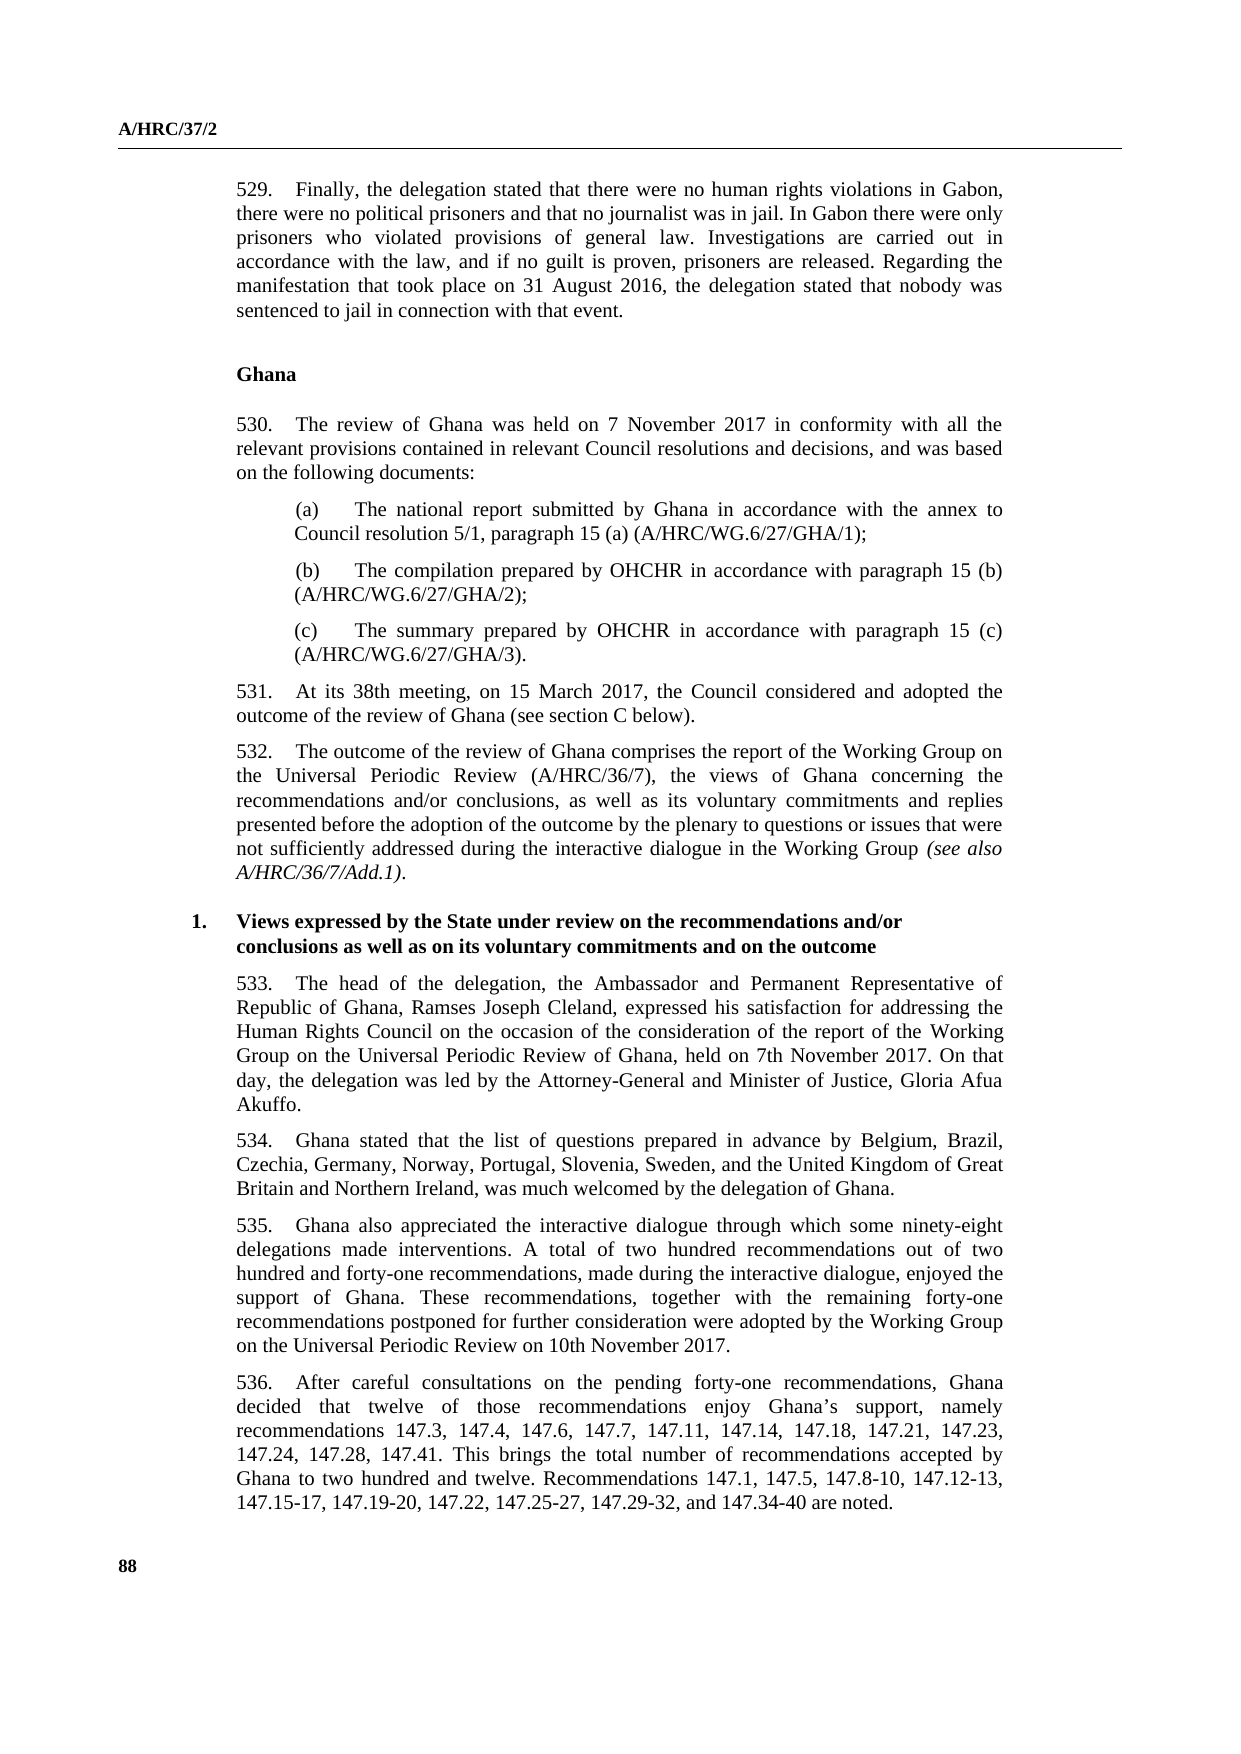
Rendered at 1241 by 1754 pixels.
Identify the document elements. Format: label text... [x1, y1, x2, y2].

text Ghana [236, 359, 1004, 387]
text 1. Views expressed by the State under review on the recommendations and/or conclusions as well as on its voluntary commitments and on the outcome [118, 909, 1004, 959]
text 535. Ghana also appreciated the interactive dialogue through which some ninety-eight delegations made interventions. A total of two hundred recommendations out of two hundred and forty-one recommendations, made during the interactive dialogue, enjoyed the support of Ghana. These recommendations, together with the remaining forty-one recommendations postponed for further consideration were adopted by the Working Group on the Universal Periodic Review on 10th November 2017. [236, 1213, 1004, 1357]
text (a) The national report submitted by Ghana in accordance with the annex to Council resolution 5/1, paragraph 15 (a) (A/HRC/WG.6/27/GHA/1); [294, 497, 1004, 545]
text 534. Ghana stated that the list of questions prepared in advance by Belgium, Brazil, Czechia, Germany, Norway, Portugal, Slovenia, Sweden, and the United Kingdom of Great Britain and Northern Ireland, was much welcomed by the delegation of Ghana. [236, 1128, 1004, 1200]
text (b) The compilation prepared by OHCHR in accordance with paragraph 15 (b) (A/HRC/WG.6/27/GHA/2); [294, 557, 1004, 606]
text 536. After careful consultations on the pending forty-one recommendations, Ghana decided that twelve of those recommendations enjoy Ghana’s support, namely recommendations 147.3, 147.4, 147.6, 147.7, 147.11, 147.14, 147.18, 147.21, 147.23, 147.24, 147.28, 147.41. This brings the total number of recommendations accepted by Ghana to two hundred and twelve. Recommendations 147.1, 147.5, 147.8-10, 147.12-13, 147.15-17, 147.19-20, 147.22, 147.25-27, 147.29-32, and 147.34-40 are noted. [236, 1370, 1004, 1514]
text 532. The outcome of the review of Ghana comprises the report of the Working Group on the Universal Periodic Review (A/HRC/36/7), the views of Ghana concerning the recommendations and/or conclusions, as well as its voluntary commitments and replies presented before the adoption of the outcome by the plenary to questions or issues that were not sufficiently addressed during the interactive dialogue in the Working Group (see also A/HRC/36/7/Add.1). [236, 739, 1004, 884]
text 530. The review of Ghana was held on 7 November 2017 in conformity with all the relevant provisions contained in relevant Council resolutions and decisions, and was based on the following documents: [236, 412, 1004, 484]
text 531. At its 38th meeting, on 15 March 2017, the Council considered and adopted the outcome of the review of Ghana (see section C below). [236, 679, 1004, 727]
text 529. Finally, the delegation stated that there were no human rights violations in Gabon, there were no political prisoners and that no journalist was in jail. In Gabon there were only prisoners who violated provisions of general law. Investigations are carried out in accordance with the law, and if no guilt is proven, prisoners are released. Regarding the manifestation that took place on 31 August 2016, the delegation stated that nobody was sentenced to jail in connection with that event. [236, 177, 1004, 322]
text 533. The head of the delegation, the Ambassador and Permanent Representative of Republic of Ghana, Ramses Joseph Cleland, expressed his satisfaction for addressing the Human Rights Council on the occasion of the consideration of the report of the Working Group on the Universal Periodic Review of Ghana, held on 7th November 2017. On that day, the delegation was led by the Attorney-General and Minister of Justice, Gloria Afua Akuffo. [236, 971, 1004, 1116]
text (c) The summary prepared by OHCHR in accordance with paragraph 15 (c) (A/HRC/WG.6/27/GHA/3). [294, 618, 1004, 666]
